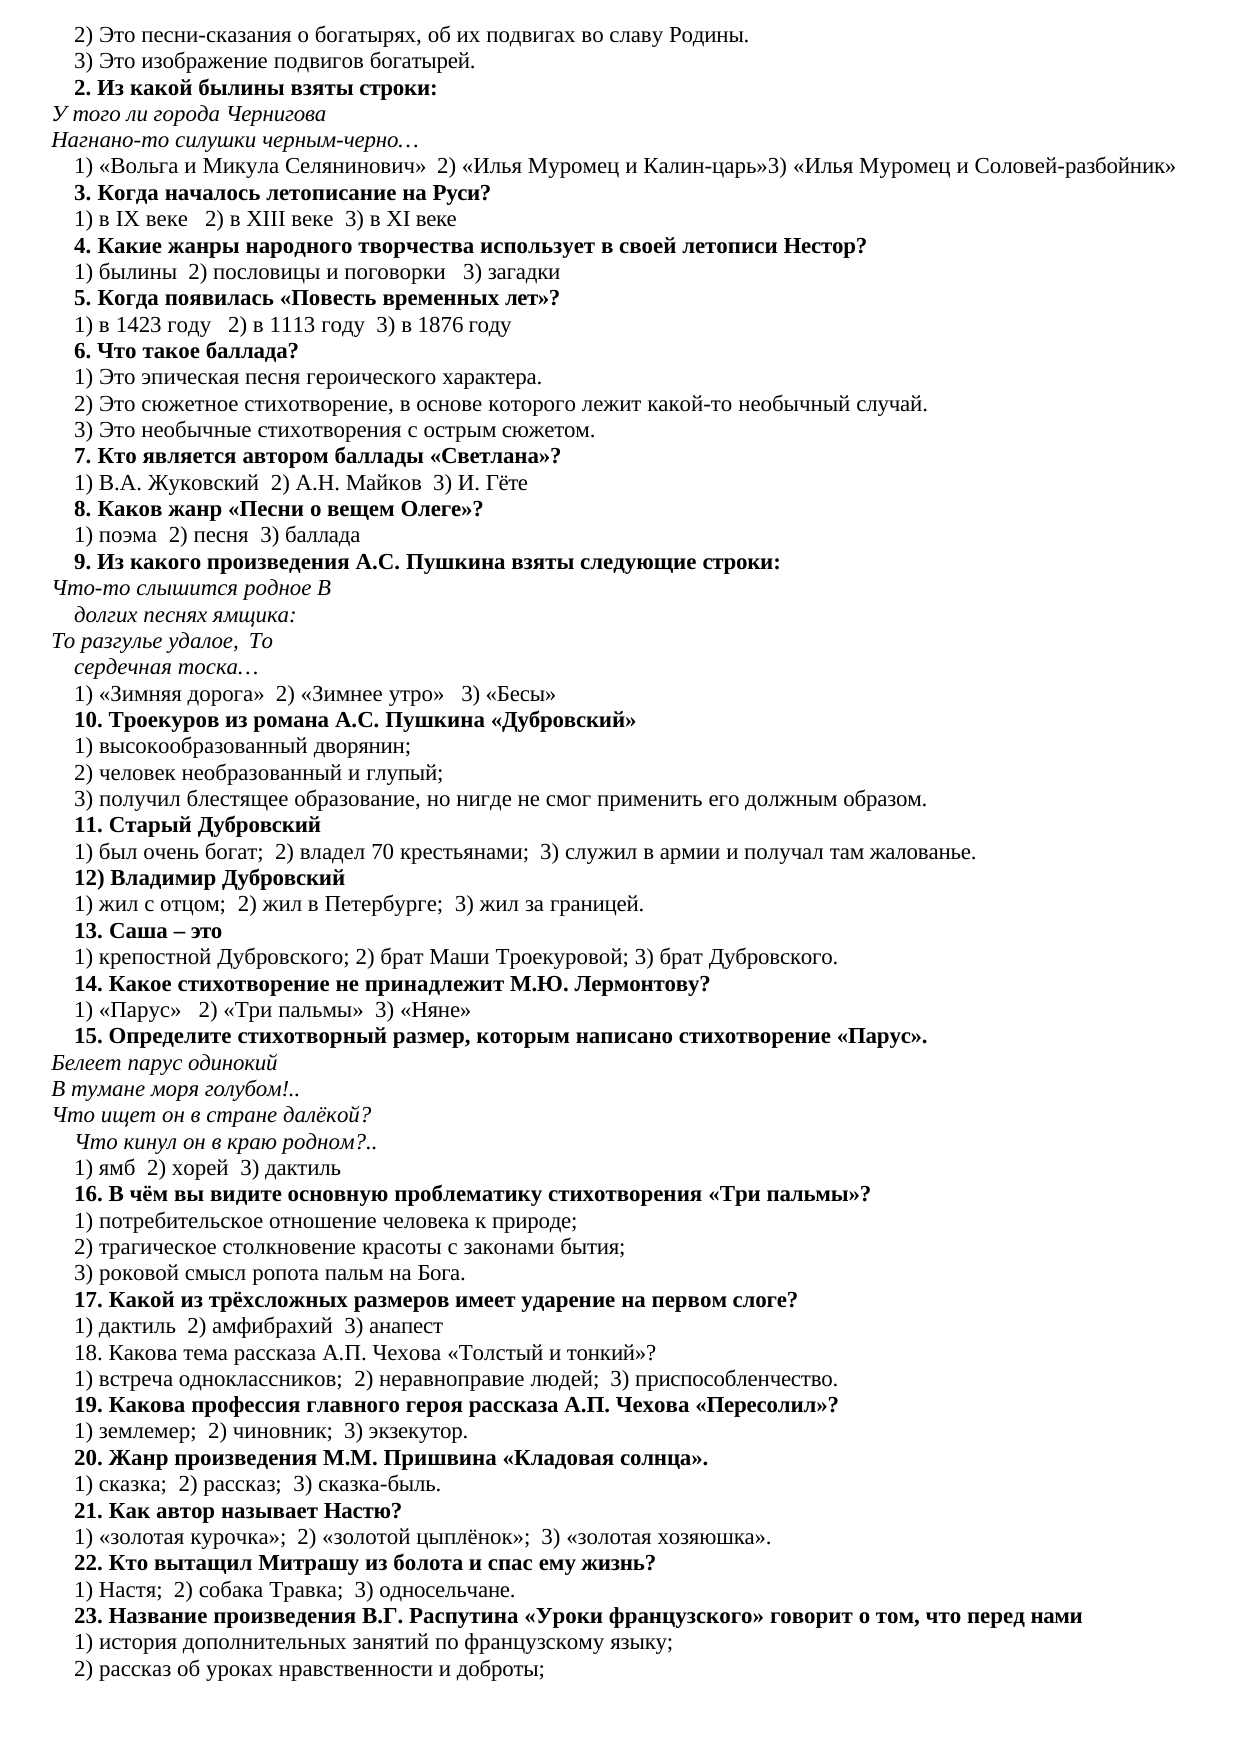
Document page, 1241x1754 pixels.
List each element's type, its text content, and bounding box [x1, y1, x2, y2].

text Что ищет он в стране далёкой? Что кинул он в краю родном?.. [51, 1101, 398, 1154]
list трагическое столкновение красоты с законами бытия; [74, 1233, 1211, 1259]
text 1) «Парус» 2) «Три пальмы» 3) «Няне» [74, 996, 1211, 1022]
text 1) «Вольга и Микула Селянинович» 2) «Илья Муромец и Калин-царь»3) «Илья Муромец и Соловей-разбойник» [74, 153, 1211, 179]
text 1) в 1423 году 2) в 1113 году 3) в 1876 году [74, 311, 1211, 337]
list Как автор называет Настю? [74, 1497, 1211, 1523]
list Из какого произведения А.С. Пушкина взяты следующие строки: [74, 548, 1211, 574]
list Это необычные стихотворения с острым сюжетом. [74, 416, 1211, 442]
list Это песни-сказания о богатырях, об их подвигах во славу Родины. [74, 21, 1211, 47]
text 1) встреча одноклассников; 2) неравноправие людей; 3) приспособленчество. [74, 1365, 1211, 1391]
list Это изображение подвигов богатырей. [74, 47, 1211, 73]
list потребительское отношение человека к природе; [74, 1207, 1211, 1233]
list получил блестящее образование, но нигде не смог применить его должным образом. [74, 785, 1211, 811]
text 1) поэма 2) песня 3) баллада [74, 522, 1211, 548]
list Жанр произведения М.М. Пришвина «Кладовая солнца». [74, 1444, 1211, 1470]
list Какова профессия главного героя рассказа А.П. Чехова «Пересолил»? [74, 1391, 1211, 1418]
list Какое стихотворение не принадлежит М.Ю. Лермонтову? [74, 969, 1211, 996]
text 1) В.А. Жуковский 2) А.Н. Майков 3) И. Гёте [74, 469, 1211, 495]
list Что такое баллада? [74, 337, 1211, 363]
text 1) крепостной Дубровского; 2) брат Маши Троекуровой; 3) брат Дубровского. [74, 943, 1211, 969]
list В чём вы видите основную проблематику стихотворения «Три пальмы»? [74, 1180, 1211, 1207]
list человек необразованный и глупый; [74, 759, 1211, 785]
list Определите стихотворный размер, которым написано стихотворение «Парус». [74, 1022, 1211, 1049]
list Старый Дубровский [74, 811, 1211, 838]
list Когда началось летописание на Руси? [74, 179, 1211, 205]
text 1) ямб 2) хорей 3) дактиль [74, 1154, 1211, 1180]
text У того ли города Чернигова [51, 100, 1211, 126]
list Какой из трёхсложных размеров имеет ударение на первом слоге? [74, 1286, 1211, 1312]
text 1) Настя; 2) собака Травка; 3) односельчане. [74, 1576, 1211, 1602]
list Какова тема рассказа А.П. Чехова «Толстый и тонкий»? [74, 1338, 1211, 1365]
text 1) дактиль 2) амфибрахий 3) анапест [74, 1312, 1211, 1338]
text 1) былины 2) пословицы и поговорки 3) загадки [74, 258, 1211, 284]
list Саша – это [74, 917, 1211, 943]
text В тумане моря голубом!.. [51, 1075, 1211, 1101]
text 1) «золотая курочка»; 2) «золотой цыплёнок»; 3) «золотая хозяюшка». [74, 1523, 1211, 1549]
list рассказ об уроках нравственности и доброты; [74, 1655, 1211, 1681]
list роковой смысл ропота пальм на Бога. [74, 1259, 1211, 1286]
list Какие жанры народного творчества использует в своей летописи Нестор? [74, 232, 1211, 258]
list Название произведения В.Г. Распутина «Уроки французского» говорит о том, что перед нами [74, 1602, 1211, 1628]
text 1) в IX веке 2) в XIII веке 3) в XI веке [74, 205, 1211, 232]
text Нагнано-то силушки черным-черно… [51, 126, 1211, 153]
text 1) жил с отцом; 2) жил в Петербурге; 3) жил за границей. [74, 891, 1211, 917]
text 1) сказка; 2) рассказ; 3) сказка-быль. [74, 1470, 1211, 1497]
list Кто вытащил Митрашу из болота и спас ему жизнь? [74, 1549, 1211, 1576]
text 12) Владимир Дубровский [74, 864, 1211, 891]
list Кто является автором баллады «Светлана»? [74, 442, 1211, 469]
list Это эпическая песня героического характера. [74, 363, 1211, 390]
list высокообразованный дворянин; [74, 732, 1211, 759]
text 1) «Зимняя дорога» 2) «Зимнее утро» 3) «Бесы» [74, 680, 1211, 706]
list Когда появилась «Повесть временных лет»? [74, 284, 1211, 311]
list история дополнительных занятий по французскому языку; [74, 1628, 1211, 1655]
text 1) землемер; 2) чиновник; 3) экзекутор. [74, 1418, 1211, 1444]
text Что-то слышится родное В долгих песнях ямщика: [51, 574, 344, 627]
list Троекуров из романа А.С. Пушкина «Дубровский» [74, 706, 1211, 732]
list Из какой былины взяты строки: [74, 73, 1211, 100]
text То разгулье удалое, То сердечная тоска… [51, 627, 289, 680]
list Каков жанр «Песни о вещем Олеге»? [74, 495, 1211, 522]
text 1) был очень богат; 2) владел 70 крестьянами; 3) служил в армии и получал там жалованье. [74, 838, 1211, 864]
text Белеет парус одинокий [51, 1049, 1211, 1075]
list Это сюжетное стихотворение, в основе которого лежит какой-то необычный случай. [74, 390, 1211, 416]
